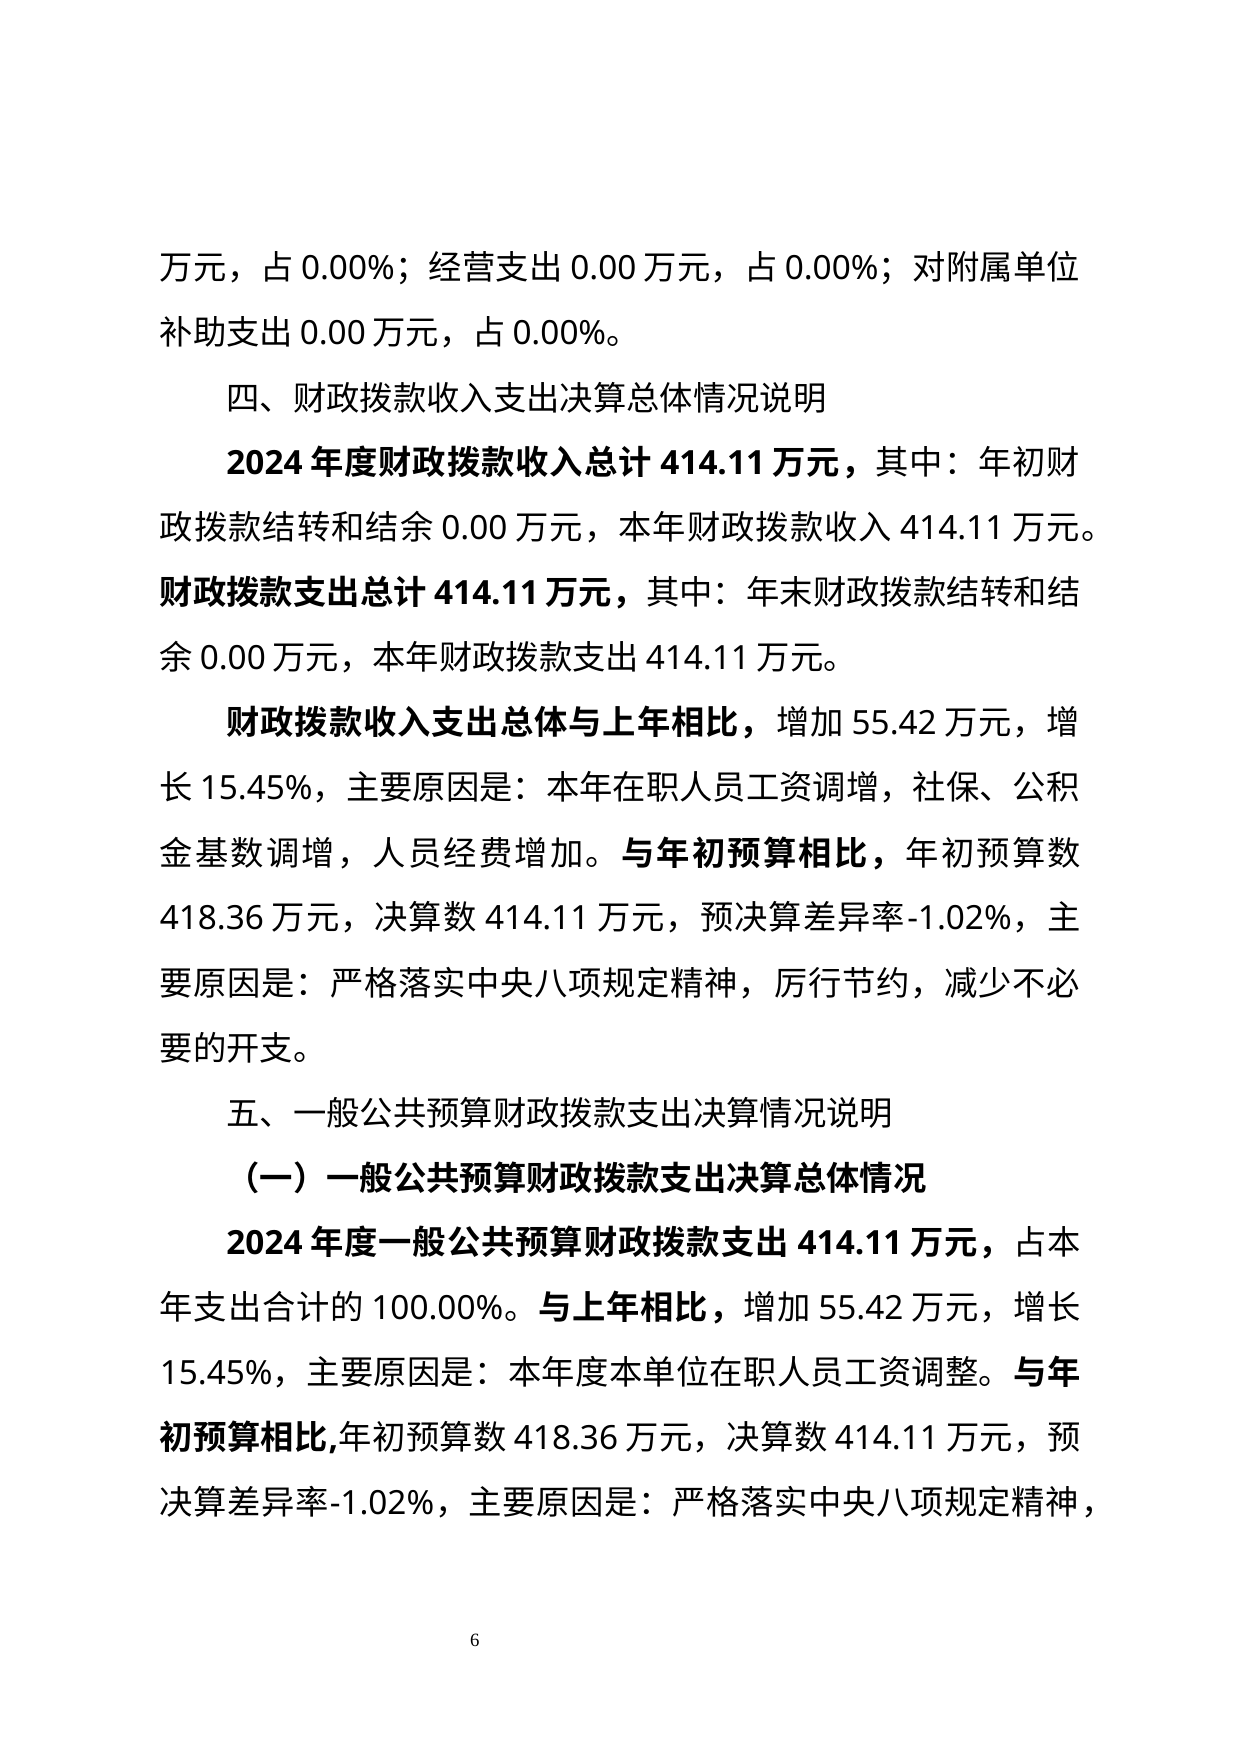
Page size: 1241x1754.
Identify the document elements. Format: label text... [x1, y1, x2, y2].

text 四、财政拨款收入支出决算总体情况说明 [159, 363, 1081, 428]
text 2024年度财政拨款收入总计414.11万元，其中：年初财政拨款结转和结余0.00万元，本年财政拨款收入414.11万元。财政拨款支出总计414.11万元，其中：年末财政拨款结转和结余0.00万元，本年财政拨款支出414.11万元。 [159, 428, 1081, 688]
text （一）一般公共预算财政拨款支出决算总体情况 [159, 1143, 1081, 1208]
text 财政拨款收入支出总体与上年相比，增加55.42万元，增长15.45%，主要原因是：本年在职人员工资调增，社保、公积金基数调增，人员经费增加。与年初预算相比，年初预算数418.36万元，决算数414.11万元，预决算差异率-1.02%，主要原因是：严格落实中央八项规定精神，厉行节约，减少不必要的开支。 [159, 688, 1081, 1078]
text 五、一般公共预算财政拨款支出决算情况说明 [159, 1078, 1081, 1143]
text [159, 1208, 1081, 1533]
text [159, 233, 1081, 363]
